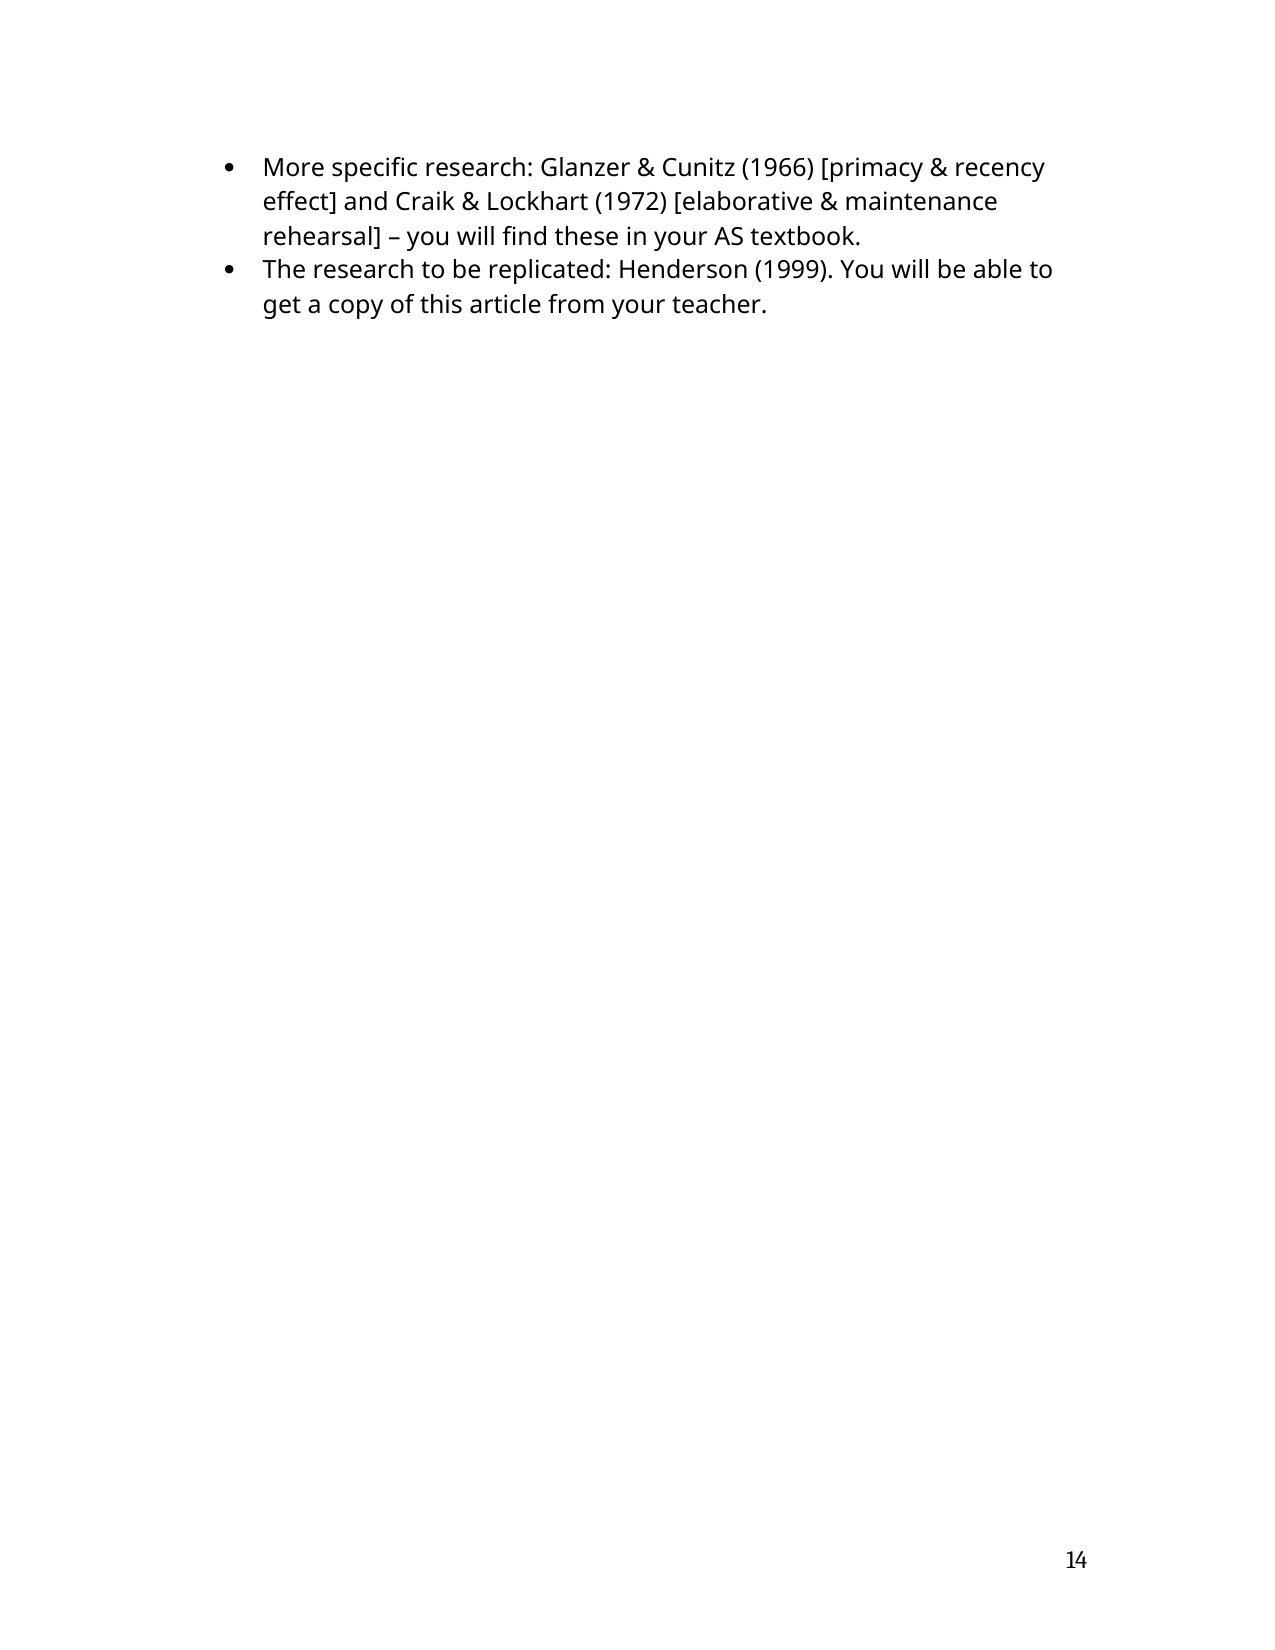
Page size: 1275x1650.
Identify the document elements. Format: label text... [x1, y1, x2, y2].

list More specific research: Glanzer & Cunitz (1966) [primacy & recency effect] and Craik & Lockhart (1972) [elaborative & maintenance rehearsal] – you will find these in your AS textbook. [225, 150, 1087, 252]
list The research to be replicated: Henderson (1999). You will be able to get a copy of this article from your teacher. [225, 252, 1087, 320]
